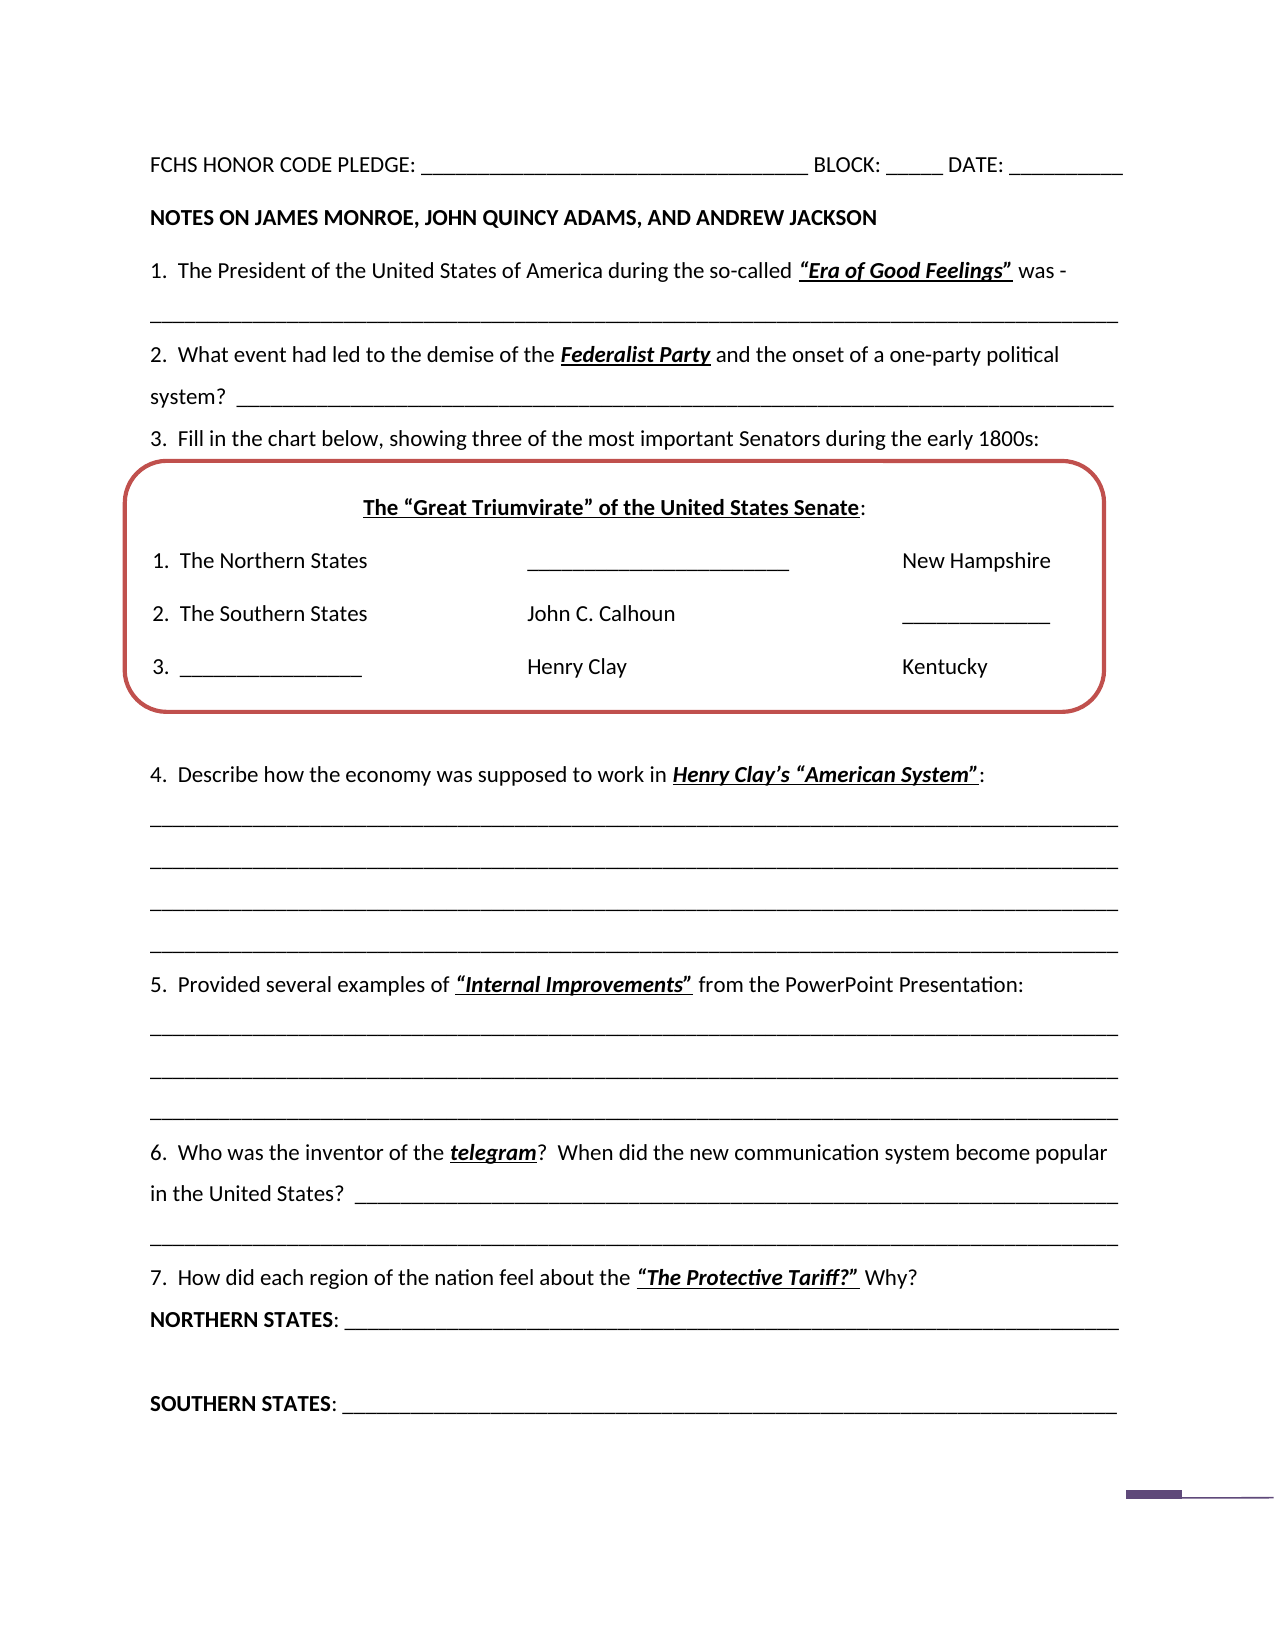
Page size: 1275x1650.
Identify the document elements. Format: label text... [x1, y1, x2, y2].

text 6. Who was the inventor of the telegram? When did the new communication system become popular in the United States? ___________________________________________________________________ [150, 1138, 1125, 1208]
text _____________________________________________________________________________________ [150, 1222, 1125, 1249]
text 1. The President of the United States of America during the so-called “Era of Good Feelings” was - _____________________________________________________________________________________ [150, 256, 1125, 326]
text 7. How did each region of the nation feel about the “The Protective Tariff?” Why? [150, 1263, 1125, 1292]
text SOUTHERN STATES: ____________________________________________________________________ [150, 1389, 1125, 1417]
text _______________________________________________________________________________________________________________________________________________________________________________________________________________________________________________________________ [150, 1012, 1125, 1124]
text FCHS HONOR CODE PLEDGE: __________________________________ BLOCK: _____ DATE: __________ [150, 150, 1125, 178]
text 5. Provided several examples of “Internal Improvements” from the PowerPoint Presentation: [150, 970, 1125, 998]
text 2. What event had led to the demise of the Federalist Party and the onset of a one-party political system? _____________________________________________________________________________ [150, 340, 1125, 410]
text NOTES ON JAMES MONROE, JOHN QUINCY ADAMS, AND ANDREW JACKSON [150, 203, 1125, 231]
text 4. Describe how the economy was supposed to work in Henry Clay’s “American System”: [150, 760, 1125, 788]
text ____________________________________________________________________________________________________________________________________________________________________________________________________________________________________________________________________________________________________________________________________________________ [150, 802, 1125, 956]
text NORTHERN STATES: ____________________________________________________________________ [150, 1306, 1125, 1333]
text 3. Fill in the chart below, showing three of the most important Senators during the early 1800s: [150, 424, 1125, 452]
